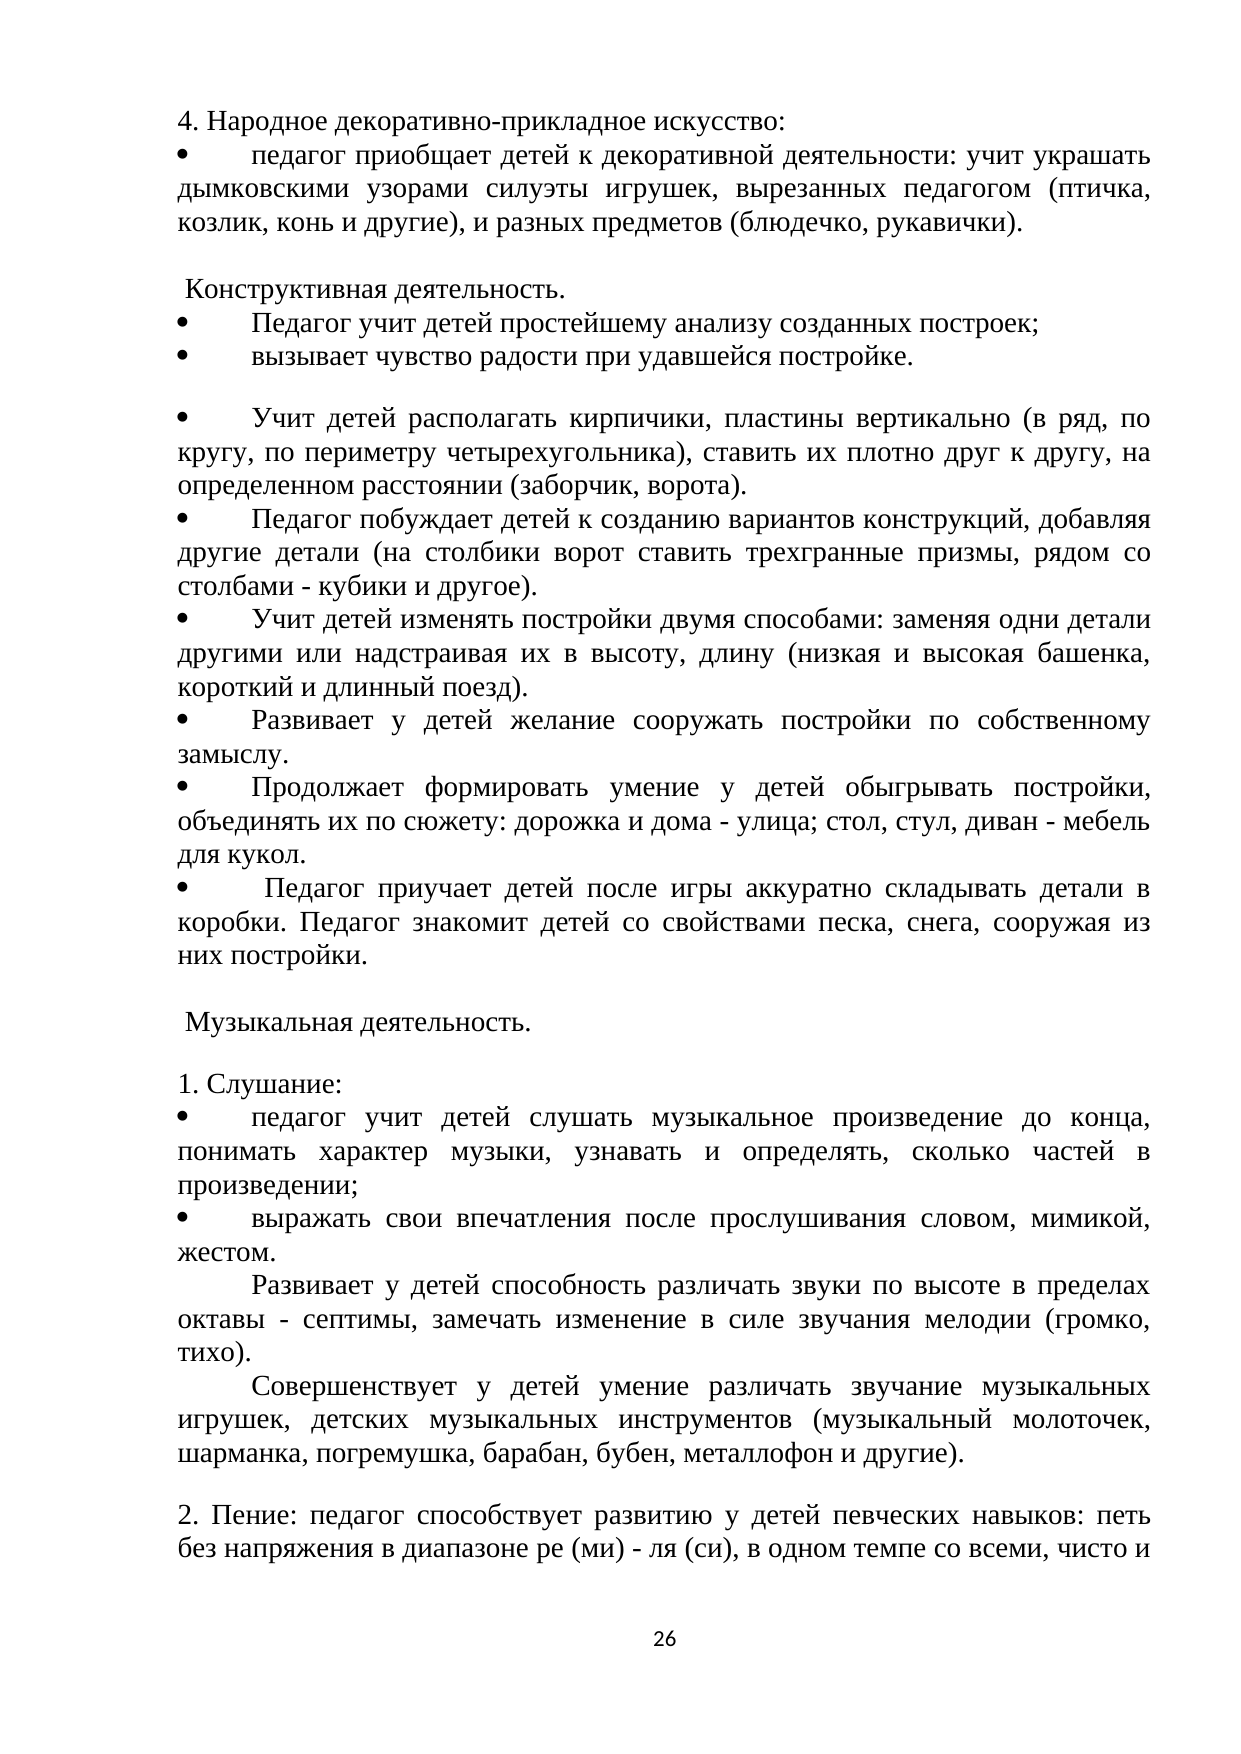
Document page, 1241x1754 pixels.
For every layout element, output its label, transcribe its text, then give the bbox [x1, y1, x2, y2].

list вызывает чувство радости при удавшейся постройке. [177, 338, 1152, 372]
text Совершенствует у детей умение различать звучание музыкальных игрушек, детских музыкальных инструментов (музыкальный молоточек, шарманка, погремушка, барабан, бубен, металлофон и другие). [177, 1368, 1152, 1469]
text Развивает у детей способность различать звуки по высоте в пределах октавы - септимы, замечать изменение в силе звучания мелодии (громко, тихо). [177, 1267, 1152, 1368]
text Музыкальная деятельность. [177, 1004, 1152, 1038]
list Учит детей располагать кирпичики, пластины вертикально (в ряд, по кругу, по периметру четырехугольника), ставить их плотно друг к другу, на определенном расстоянии (заборчик, ворота). [177, 400, 1152, 501]
text 1. Слушание: [177, 1066, 1152, 1099]
text Конструктивная деятельность. [177, 271, 1152, 305]
list выражать свои впечатления после прослушивания словом, мимикой, жестом. [177, 1200, 1152, 1267]
list Педагог учит детей простейшему анализу созданных построек; [177, 305, 1152, 338]
list Учит детей изменять постройки двумя способами: заменяя одни детали другими или надстраивая их в высоту, длину (низкая и высокая башенка, короткий и длинный поезд). [177, 602, 1152, 702]
text 4. Народное декоративно-прикладное искусство: [177, 103, 1152, 137]
list педагог приобщает детей к декоративной деятельности: учит украшать дымковскими узорами силуэты игрушек, вырезанных педагогом (птичка, козлик, конь и другие), и разных предметов (блюдечко, рукавички). [177, 137, 1152, 238]
list Педагог приучает детей после игры аккуратно складывать детали в коробки. Педагог знакомит детей со свойствами песка, снега, сооружая из них постройки. [177, 870, 1152, 971]
list Развивает у детей желание сооружать постройки по собственному замыслу. [177, 702, 1152, 769]
list Педагог побуждает детей к созданию вариантов конструкций, добавляя другие детали (на столбики ворот ставить трехгранные призмы, рядом со столбами - кубики и другое). [177, 501, 1152, 602]
list Продолжает формировать умение у детей обыгрывать постройки, объединять их по сюжету: дорожка и дома - улица; стол, стул, диван - мебель для кукол. [177, 769, 1152, 870]
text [177, 1497, 1152, 1564]
list педагог учит детей слушать музыкальное произведение до конца, понимать характер музыки, узнавать и определять, сколько частей в произведении; [177, 1099, 1152, 1200]
